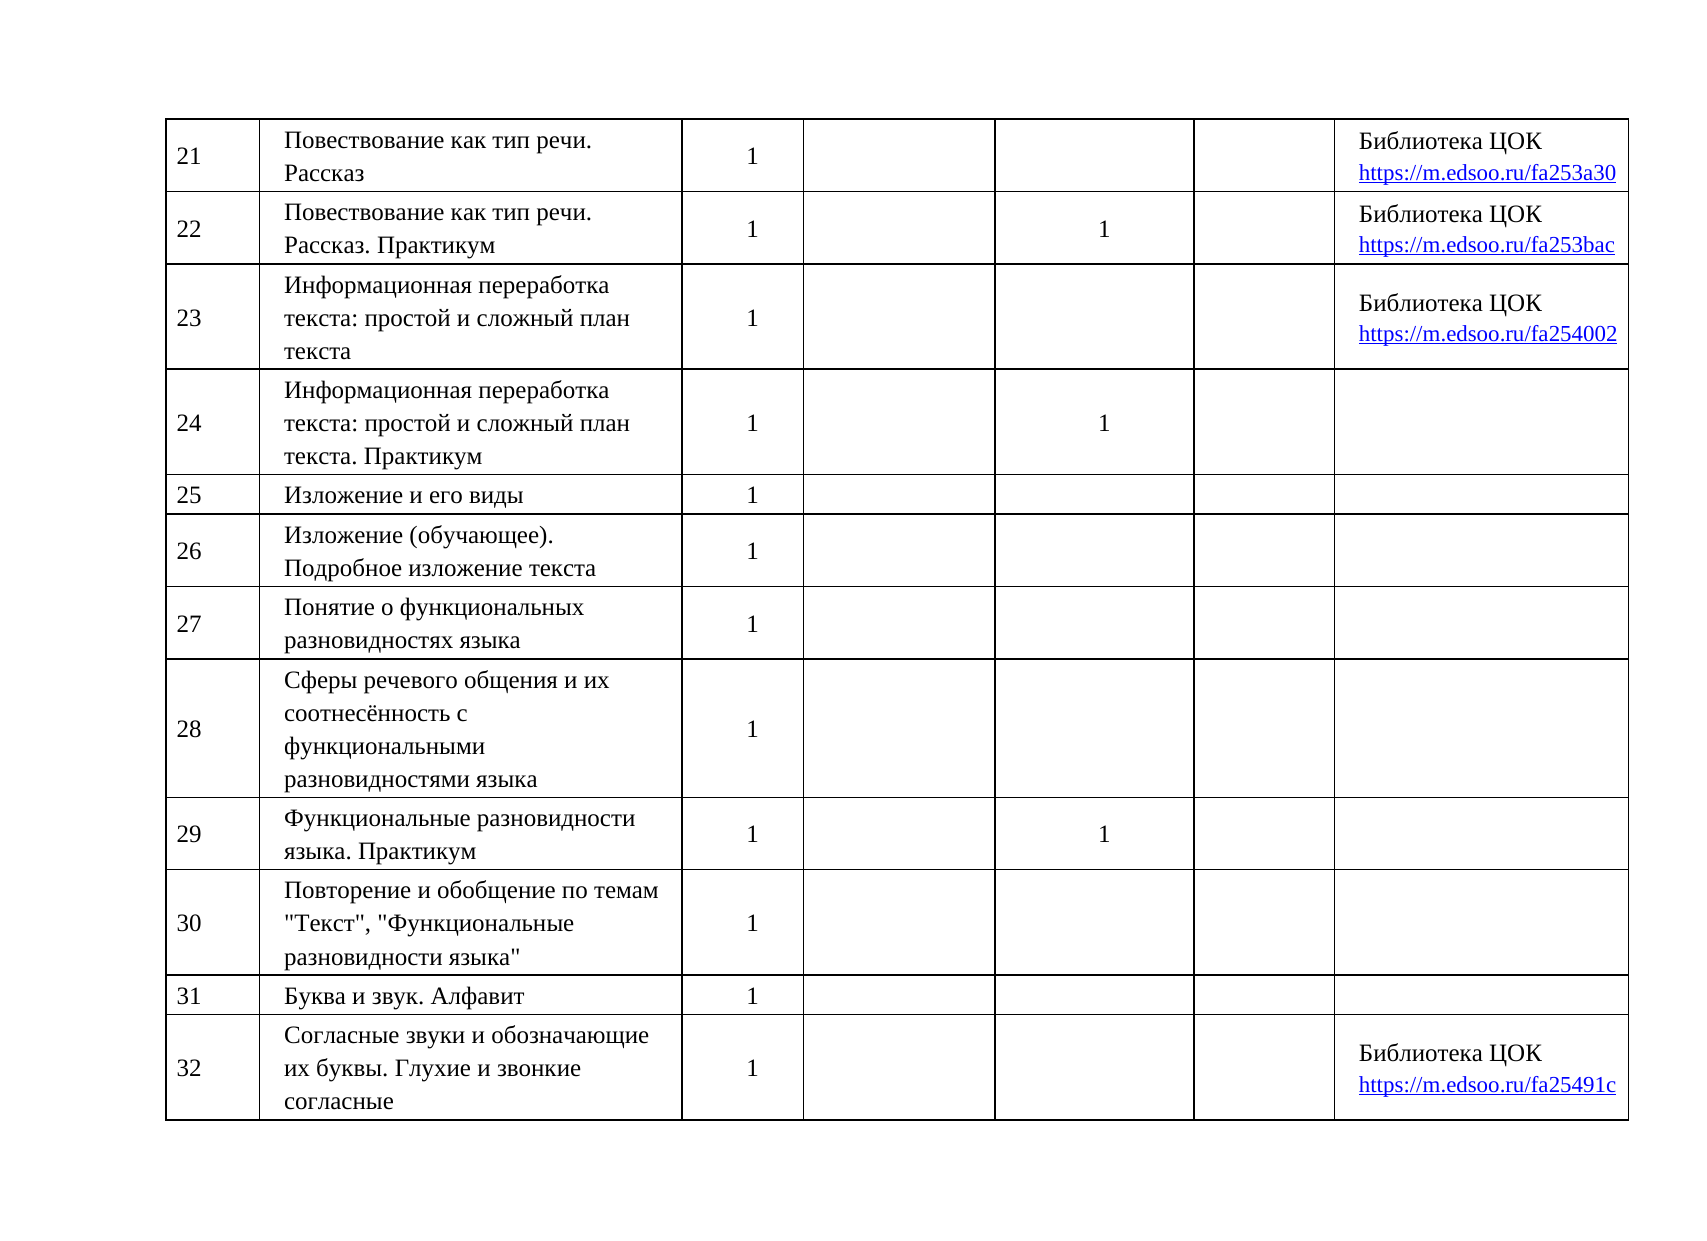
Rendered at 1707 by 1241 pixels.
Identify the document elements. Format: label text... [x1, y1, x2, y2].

table_cell [804, 475, 994, 513]
table_cell 27 [167, 587, 259, 658]
table_cell 1 [683, 120, 803, 191]
table_cell [804, 798, 994, 869]
table_cell Библиотека ЦОК https://m.edsoo.ru/fa253a30 [1335, 120, 1628, 191]
table_cell [1195, 798, 1334, 869]
table_cell 1 [683, 192, 803, 263]
table_cell [804, 976, 994, 1013]
table_cell 1 [683, 475, 803, 513]
table_cell [996, 870, 1193, 974]
table_cell 1 [996, 370, 1193, 474]
table_cell [1335, 515, 1628, 586]
table_cell [1195, 265, 1334, 368]
table_cell Повествование как тип речи. Рассказ [260, 120, 681, 191]
table_cell [1195, 515, 1334, 586]
table_cell 32 [167, 1015, 259, 1119]
table_cell 28 [167, 660, 259, 796]
table_cell [1335, 475, 1628, 513]
table_cell [1335, 798, 1628, 869]
table_cell [1335, 660, 1628, 796]
table_cell 24 [167, 370, 259, 474]
table_cell Информационная переработка текста: простой и сложный план текста [260, 265, 681, 368]
table_cell [1195, 976, 1334, 1013]
table_cell [996, 1015, 1193, 1119]
table_cell [996, 475, 1193, 513]
table_cell Повествование как тип речи. Рассказ. Практикум [260, 192, 681, 263]
table_cell 1 [683, 370, 803, 474]
table_cell 1 [683, 660, 803, 796]
table_cell 29 [167, 798, 259, 869]
table_cell Функциональные разновидности языка. Практикум [260, 798, 681, 869]
table_cell [804, 1015, 994, 1119]
table_cell Согласные звуки и обозначающие их буквы. Глухие и звонкие согласные [260, 1015, 681, 1119]
table_cell [804, 370, 994, 474]
table_cell [804, 587, 994, 658]
table_cell [1335, 976, 1628, 1013]
table_cell Буква и звук. Алфавит [260, 976, 681, 1013]
table_cell [1195, 870, 1334, 974]
table_cell [804, 870, 994, 974]
table_cell Сферы речевого общения и их соотнесённость с функциональными разновидностями языка [260, 660, 681, 796]
table_cell Изложение и его виды [260, 475, 681, 513]
table_cell [996, 120, 1193, 191]
table_cell 1 [683, 976, 803, 1013]
table_cell 22 [167, 192, 259, 263]
table_cell Библиотека ЦОК https://m.edsoo.ru/fa254002 [1335, 265, 1628, 368]
table_cell [804, 120, 994, 191]
table_cell [1195, 370, 1334, 474]
table_cell 31 [167, 976, 259, 1013]
table_cell [804, 192, 994, 263]
table_cell [804, 265, 994, 368]
table_cell [996, 587, 1193, 658]
table_cell 30 [167, 870, 259, 974]
table_cell [804, 515, 994, 586]
table_cell Изложение (обучающее). Подробное изложение текста [260, 515, 681, 586]
table_cell [1335, 370, 1628, 474]
table_cell 1 [996, 798, 1193, 869]
table_cell [1195, 475, 1334, 513]
table_cell 1 [683, 870, 803, 974]
table_cell [996, 265, 1193, 368]
table_cell Понятие о функциональных разновидностях языка [260, 587, 681, 658]
table_cell 1 [683, 1015, 803, 1119]
table_cell [996, 976, 1193, 1013]
table_cell 1 [996, 192, 1193, 263]
table_cell [1195, 120, 1334, 191]
table_cell Библиотека ЦОК https://m.edsoo.ru/fa253bac [1335, 192, 1628, 263]
table_cell 25 [167, 475, 259, 513]
table_cell [1195, 660, 1334, 796]
table_cell [996, 660, 1193, 796]
table_cell [1195, 1015, 1334, 1119]
table_cell 1 [683, 587, 803, 658]
table_cell 26 [167, 515, 259, 586]
table_cell 1 [683, 265, 803, 368]
table_cell 1 [683, 515, 803, 586]
table_cell 21 [167, 120, 259, 191]
table_cell Информационная переработка текста: простой и сложный план текста. Практикум [260, 370, 681, 474]
table_cell 23 [167, 265, 259, 368]
table_cell 1 [683, 798, 803, 869]
table_cell [1335, 870, 1628, 974]
table_cell [1335, 587, 1628, 658]
table_cell [1195, 587, 1334, 658]
table_cell [996, 515, 1193, 586]
table_cell Библиотека ЦОК https://m.edsoo.ru/fa25491c [1335, 1015, 1628, 1119]
table_cell Повторение и обобщение по темам "Текст", "Функциональные разновидности языка" [260, 870, 681, 974]
table_cell [1195, 192, 1334, 263]
table_cell [804, 660, 994, 796]
